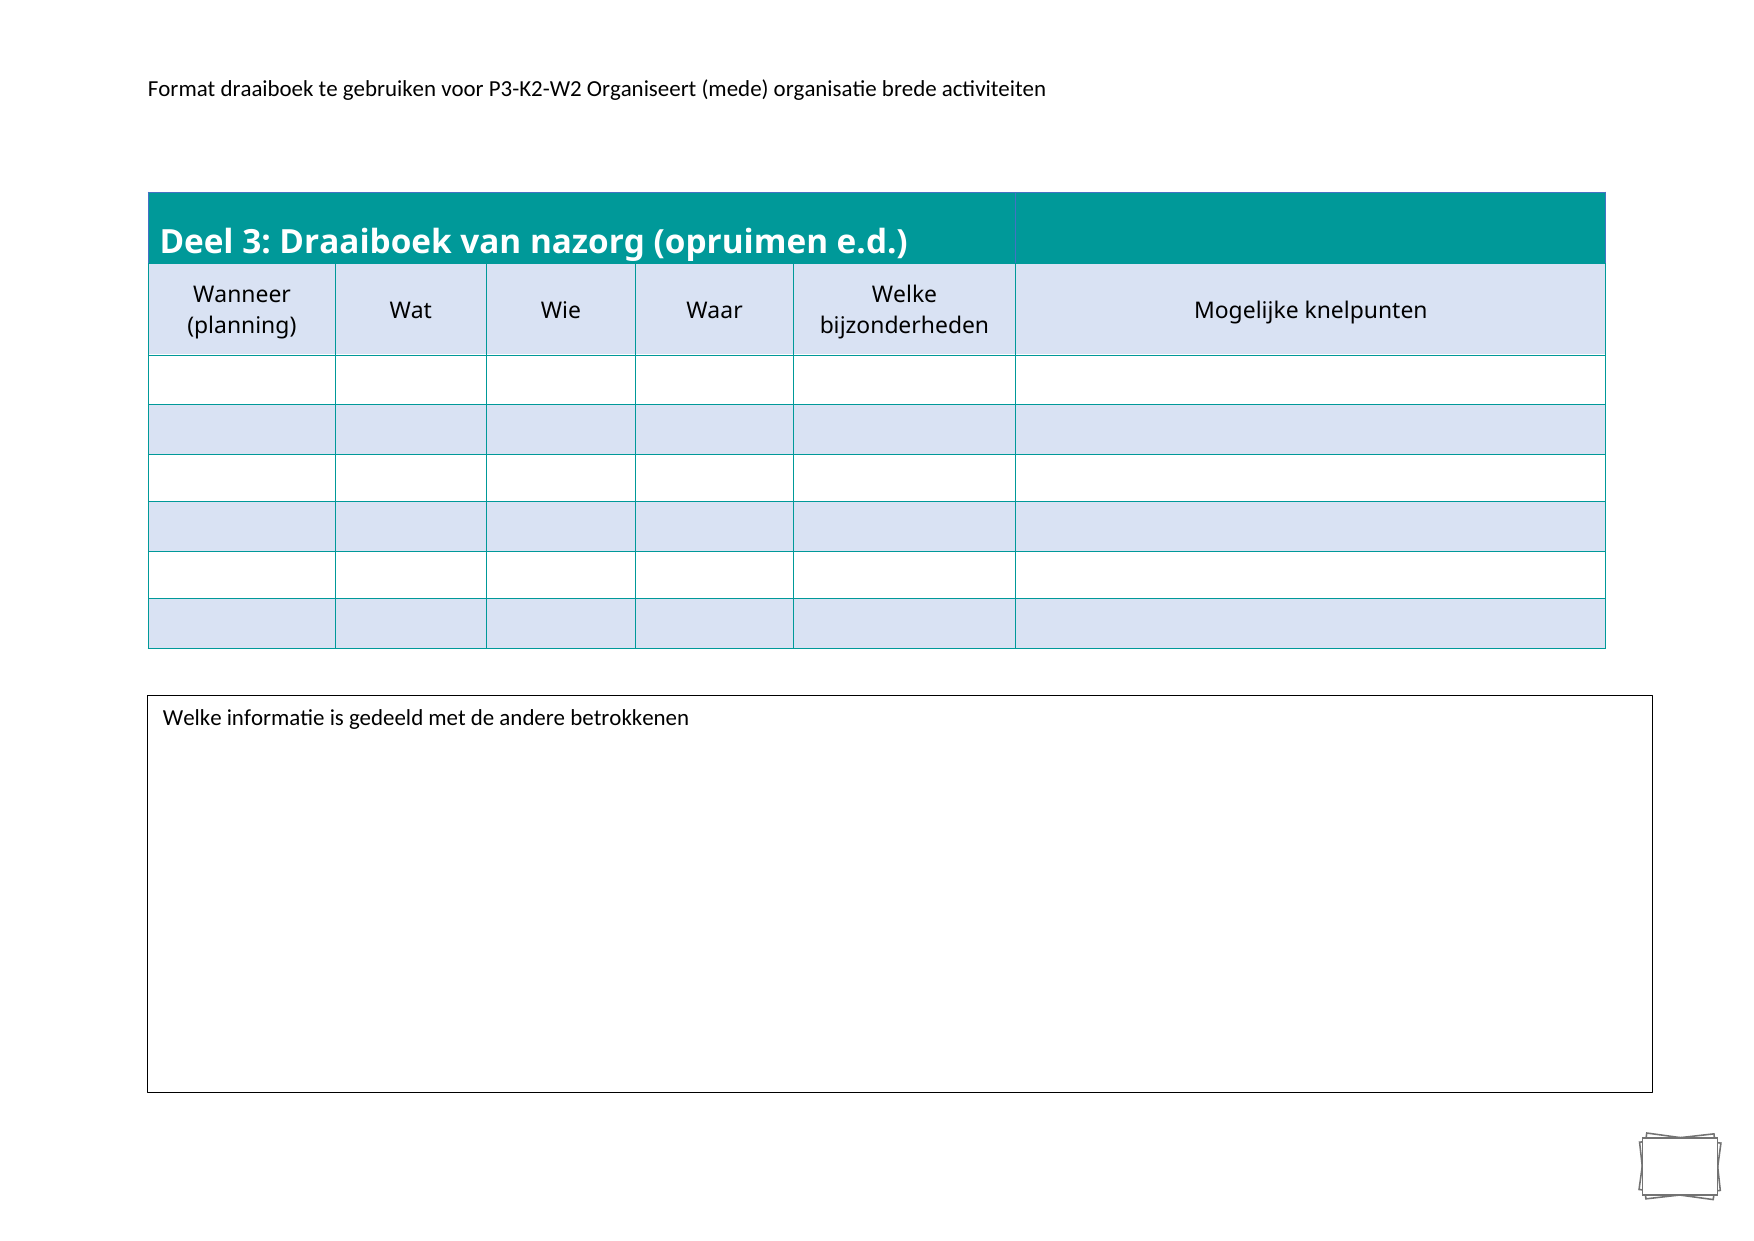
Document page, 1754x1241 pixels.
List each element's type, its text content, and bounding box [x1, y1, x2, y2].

table_cell [794, 502, 1015, 551]
table_header Deel 3: Draaiboek van nazorg (opruimen e.d.) [149, 193, 1015, 263]
table_cell [1016, 356, 1605, 404]
table_cell [794, 552, 1015, 598]
table_cell [636, 552, 793, 598]
table_cell [336, 405, 486, 454]
table_cell [636, 356, 793, 404]
table_cell [794, 356, 1015, 404]
table_cell [149, 455, 335, 501]
table_cell Waar [636, 264, 793, 354]
table_cell [336, 502, 486, 551]
table_cell Wat [336, 264, 486, 354]
table_cell [794, 405, 1015, 454]
table_cell [149, 502, 335, 551]
table_cell [1016, 502, 1605, 551]
table_cell [487, 455, 635, 501]
table_cell [487, 599, 635, 648]
table_cell [149, 405, 335, 454]
table_cell [149, 356, 335, 404]
table_cell Welke bijzonderheden [794, 264, 1015, 354]
table_cell [636, 455, 793, 501]
table_cell [487, 552, 635, 598]
table_cell [149, 552, 335, 598]
table_cell [794, 599, 1015, 648]
table_cell [636, 502, 793, 551]
table_cell Wie [487, 264, 635, 354]
table_cell [1016, 405, 1605, 454]
table_cell [336, 599, 486, 648]
table_cell [1016, 599, 1605, 648]
table_cell [336, 455, 486, 501]
table_cell [794, 455, 1015, 501]
table_cell Wanneer (planning) [149, 264, 335, 354]
table_header [1016, 193, 1605, 263]
table_cell [636, 405, 793, 454]
table_cell [149, 599, 335, 648]
table_cell [636, 599, 793, 648]
table_cell [336, 552, 486, 598]
table_cell Mogelijke knelpunten [1016, 264, 1605, 354]
table_cell [487, 502, 635, 551]
table_cell [487, 356, 635, 404]
table_cell [1016, 552, 1605, 598]
table_cell [1016, 455, 1605, 501]
table_cell [487, 405, 635, 454]
table_cell [336, 356, 486, 404]
